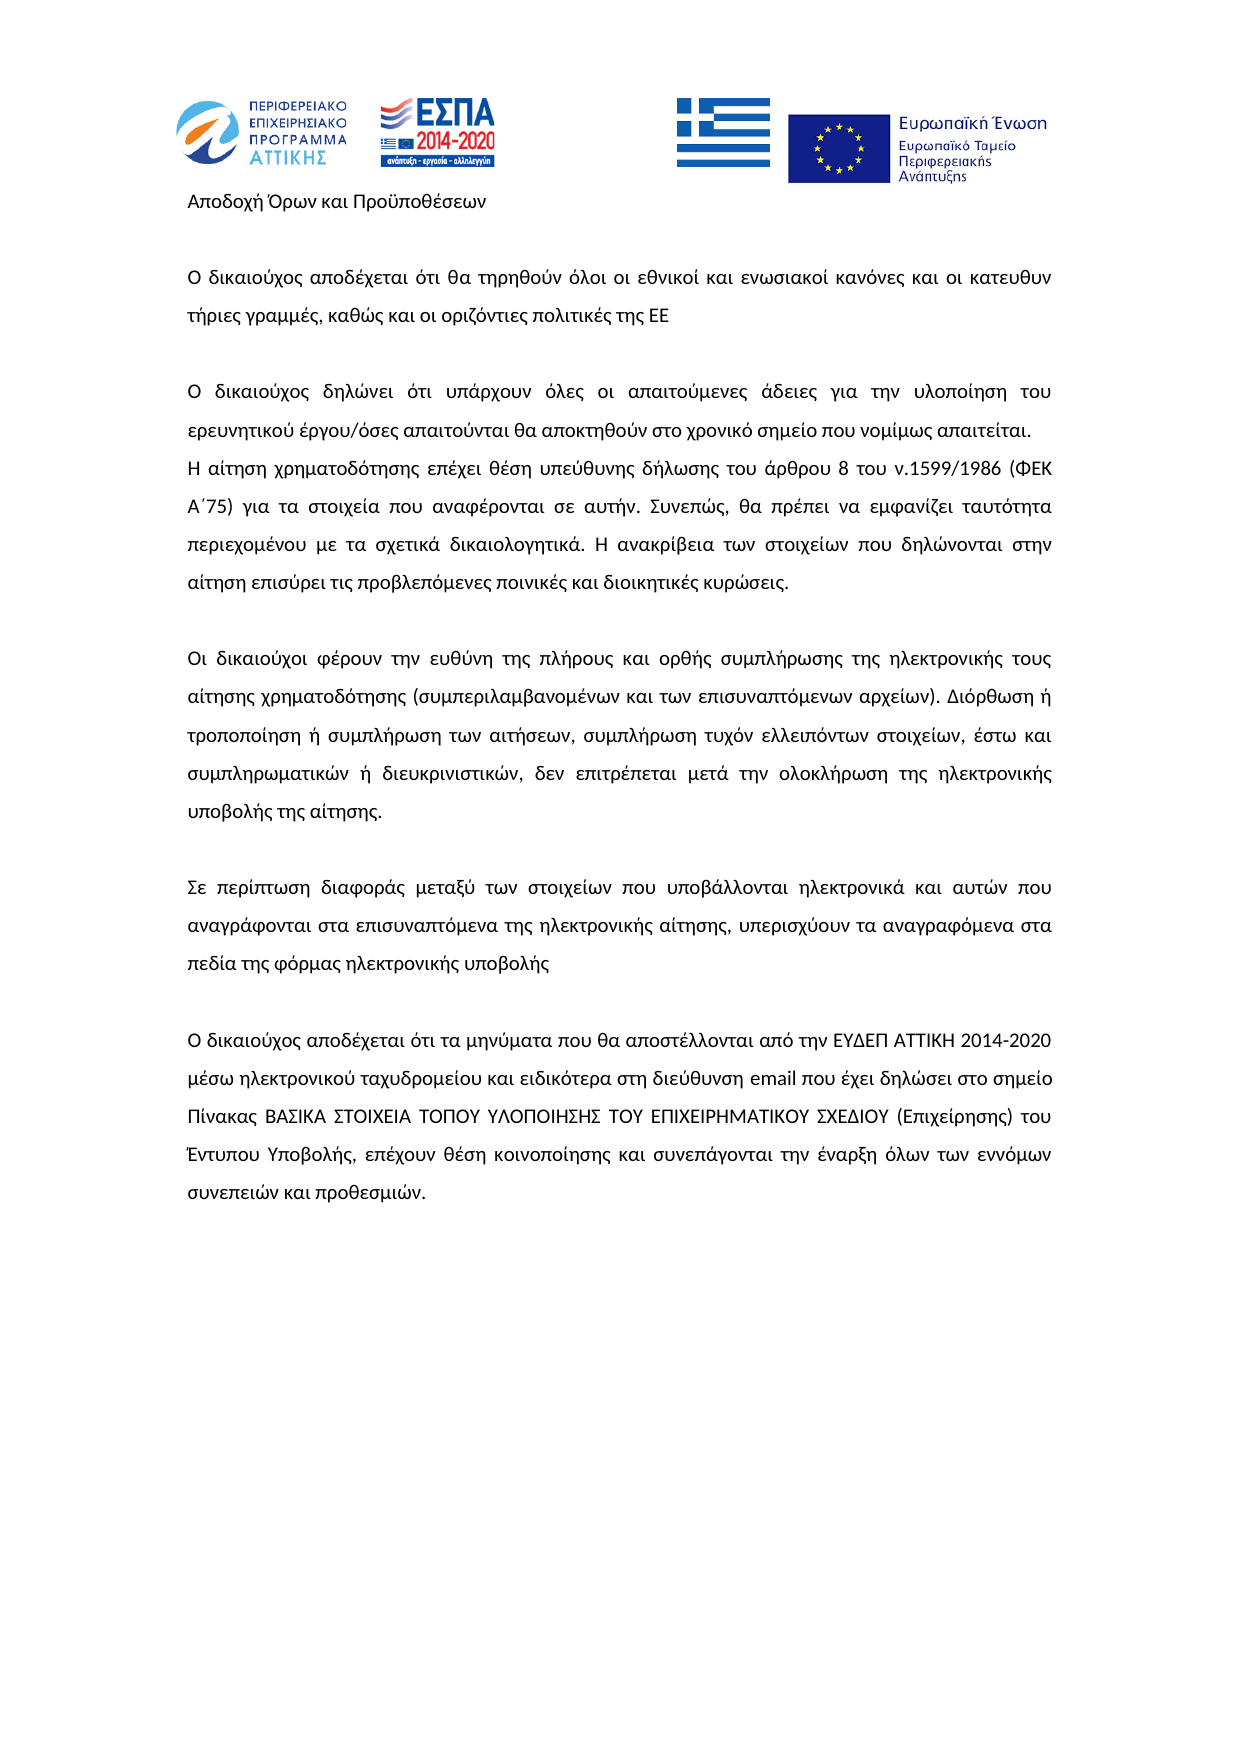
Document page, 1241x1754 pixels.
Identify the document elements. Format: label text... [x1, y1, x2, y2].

text Η αίτηση χρηματοδότησης επέχει θέση υπεύθυνης δήλωσης του άρθρου 8 του ν.1599/1986 (ΦΕΚ Α΄75) για τα στοιχεία που αναφέρονται σε αυτήν. Συνεπώς, θα πρέπει να εμφανίζει ταυτότητα περιεχομένου με τα σχετικά δικαιολογητικά. Η ανακρίβεια των στοιχείων που δηλώνονται στην αίτηση επισύρει τις προβλεπόμενες ποινικές και διοικητικές κυρώσεις. [187, 455, 1053, 595]
text Οι δικαιούχοι φέρουν την ευθύνη της πλήρους και ορθής συμπλήρωσης της ηλεκτρονικής τους αίτησης χρηματοδότησης (συμπεριλαμβανομένων και των επισυναπτόμενων αρχείων). Διόρθωση ή τροποποίηση ή συμπλήρωση των αιτήσεων, συμπλήρωση τυχόν ελλειπόντων στοιχείων, έστω και συμπληρωματικών ή διευκρινιστικών, δεν επιτρέπεται μετά την ολοκλήρωση της ηλεκτρονικής υποβολής της αίτησης. [187, 646, 1053, 823]
text Σε περίπτωση διαφοράς μεταξύ των στοιχείων που υποβάλλονται ηλεκτρονικά και αυτών που αναγράφονται στα επισυναπτόμενα της ηλεκτρονικής αίτησης, υπερισχύουν τα αναγραφόμενα στα πεδία της φόρμας ηλεκτρονικής υποβολής [187, 874, 1053, 976]
text Αποδοχή Όρων και Προϋποθέσεων [187, 188, 1053, 213]
text Ο δικαιούχος αποδέχεται ότι θα τηρηθούν όλοι οι εθνικοί και ενωσιακοί κανόνες και οι κατευθυν τήριες γραμμές, καθώς και οι οριζόντιες πολιτικές της ΕΕ [187, 264, 1053, 328]
text Ο δικαιούχος αποδέχεται ότι τα μηνύματα που θα αποστέλλονται από την ΕΥΔΕΠ ΑΤΤΙΚΗ 2014-2020 μέσω ηλεκτρονικού ταχυδρομείου και ειδικότερα στη διεύθυνση email που έχει δηλώσει στο σημείο Πίνακας ΒΑΣΙΚΑ ΣΤΟΙΧΕΙΑ ΤΟΠΟΥ ΥΛΟΠΟΙΗΣΗΣ ΤΟΥ ΕΠΙΧΕΙΡΗΜΑΤΙΚΟΥ ΣΧΕΔΙΟΥ (Επιχείρησης) του Έντυπου Υποβολής, επέχουν θέση κοινοποίησης και συνεπάγονται την έναρξη όλων των εννόμων συνεπειών και προθεσμιών. [187, 1027, 1053, 1205]
picture [175, 100, 347, 166]
text Ο δικαιούχος δηλώνει ότι υπάρχουν όλες οι απαιτούμενες άδειες για την υλοποίηση του ερευνητικού έργου/όσες απαιτούνται θα αποκτηθούν στο χρονικό σημείο που νομίμως απαιτείται. [187, 379, 1053, 442]
picture [380, 98, 495, 167]
picture [677, 73, 1071, 223]
